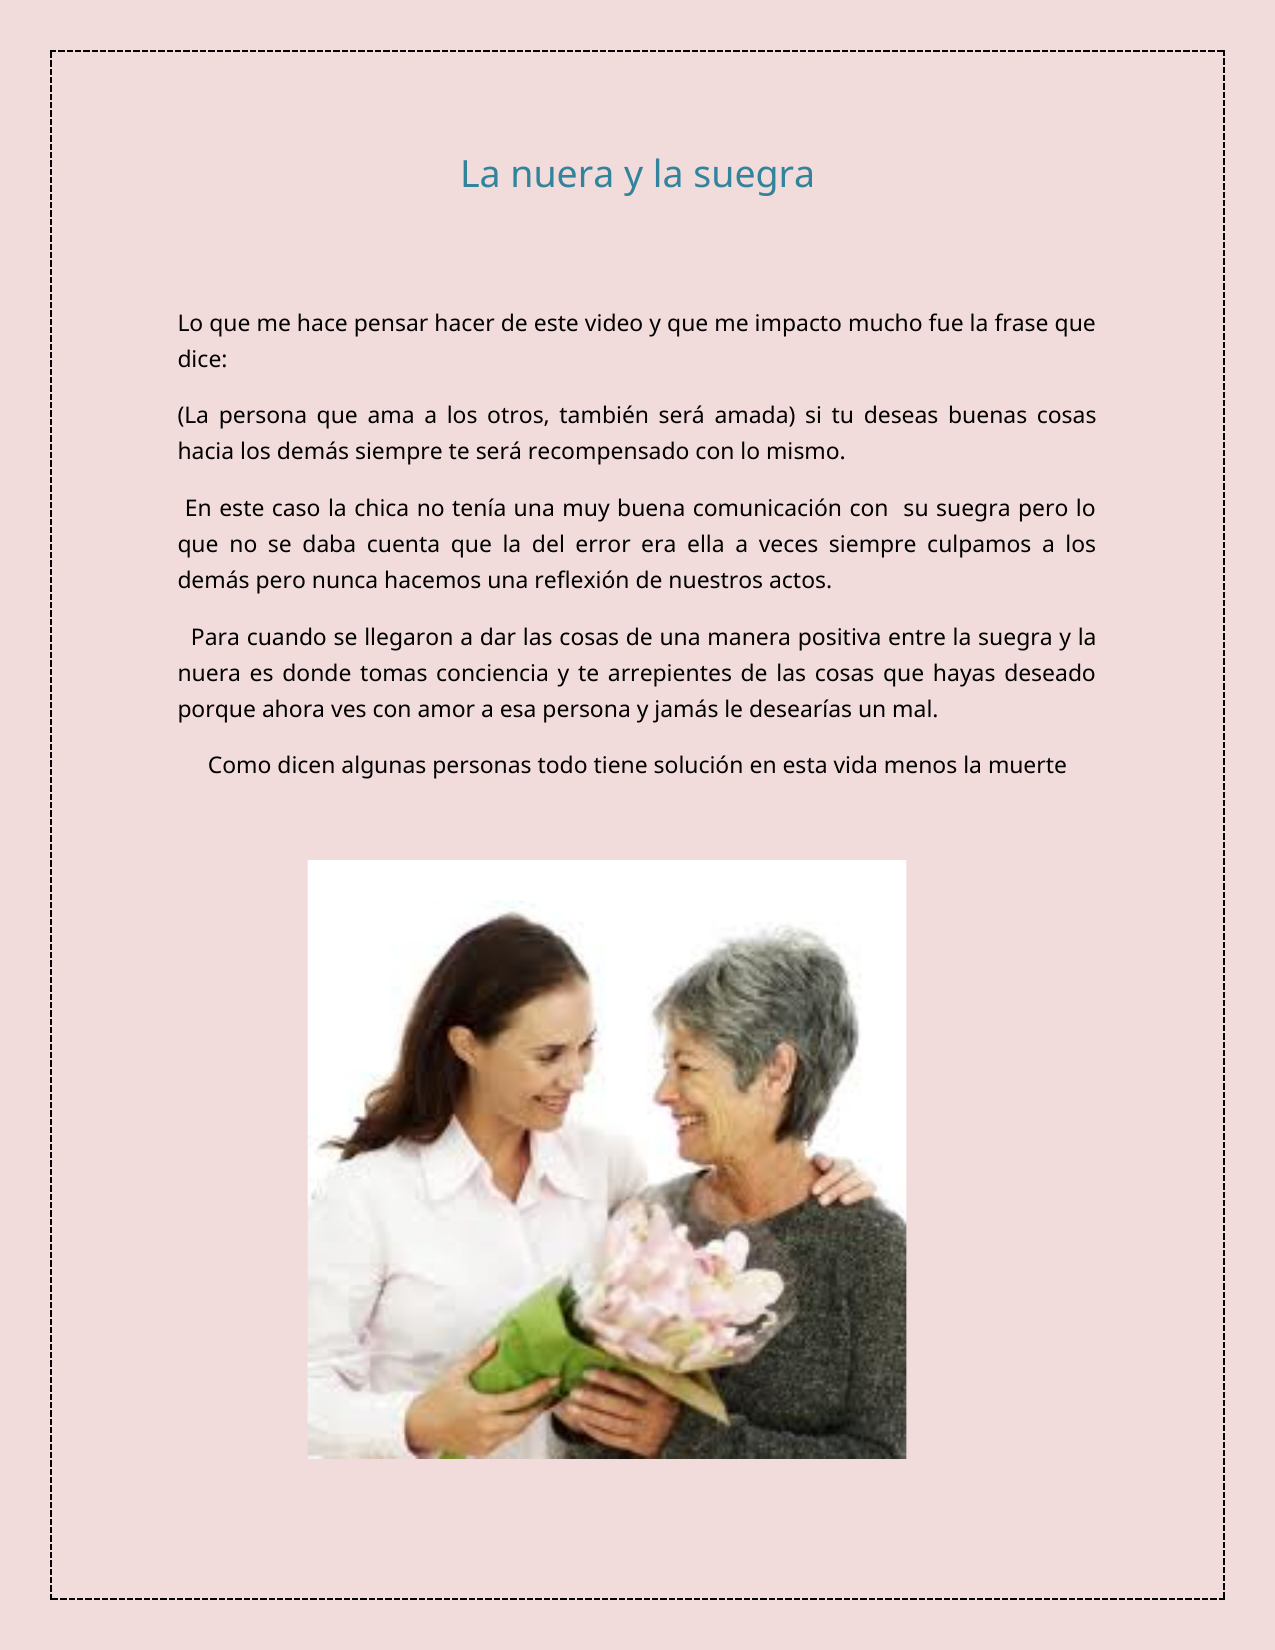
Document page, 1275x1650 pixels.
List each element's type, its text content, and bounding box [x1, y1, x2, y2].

text Para cuando se llegaron a dar las cosas de una manera positiva entre la suegra y la nuera es donde tomas conciencia y te arrepientes de las cosas que hayas deseado porque ahora ves con amor a esa persona y jamás le desearías un mal. [177, 621, 1098, 724]
picture [307, 860, 907, 1459]
text Lo que me hace pensar hacer de este video y que me impacto mucho fue la frase que dice: [177, 307, 1098, 374]
text En este caso la chica no tenía una muy buena comunicación con su suegra pero lo que no se daba cuenta que la del error era ella a veces siempre culpamos a los demás pero nunca hacemos una reflexión de nuestros actos. [177, 492, 1098, 595]
text (La persona que ama a los otros, también será amada) si tu deseas buenas cosas hacia los demás siempre te será recompensado con lo mismo. [177, 399, 1098, 466]
text La nuera y la suegra [177, 148, 1098, 199]
text Como dicen algunas personas todo tiene solución en esta vida menos la muerte [177, 749, 1098, 781]
